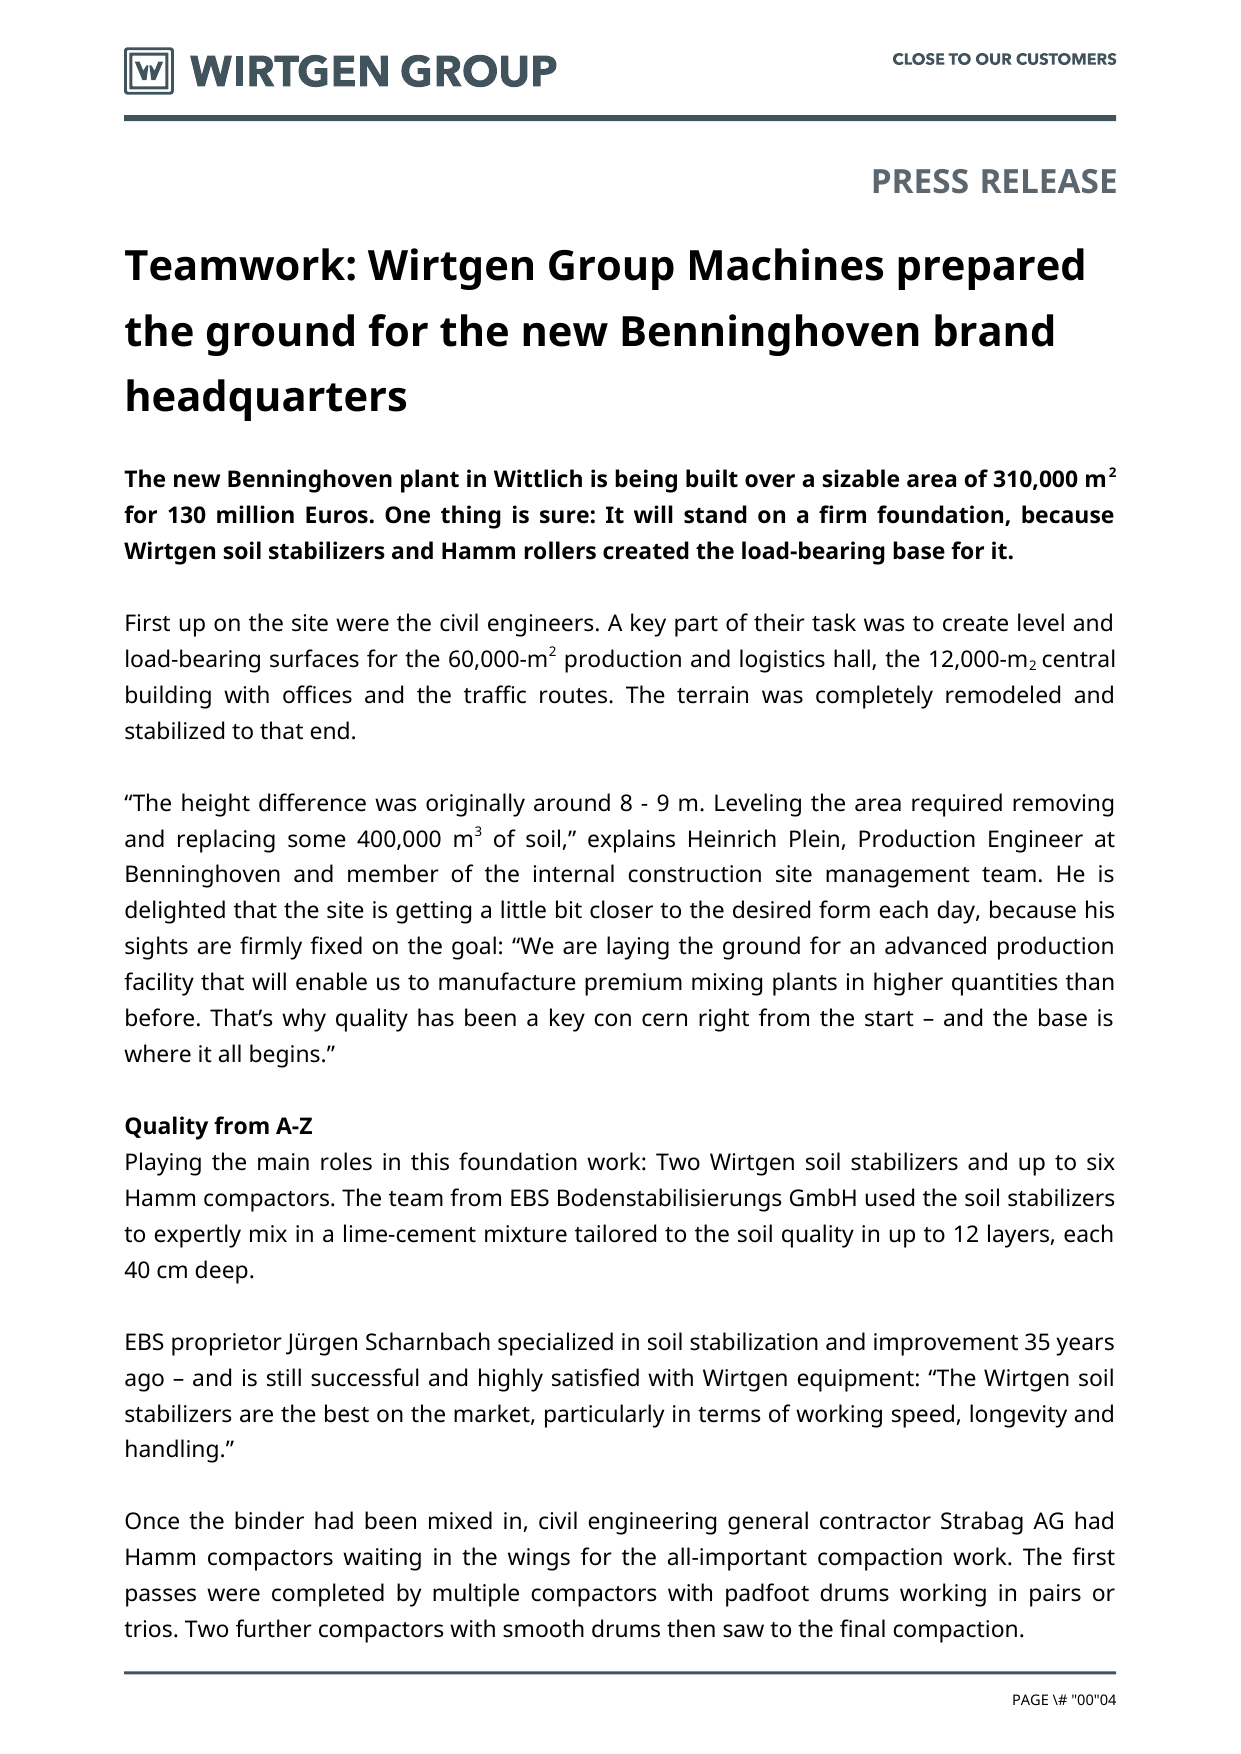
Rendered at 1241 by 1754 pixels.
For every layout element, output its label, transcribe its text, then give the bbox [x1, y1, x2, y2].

text Playing the main roles in this foundation work: Two Wirtgen soil stabilizers and up to six Hamm compactors. The team from EBS Bodenstabilisierungs GmbH used the soil stabilizers to expertly mix in a lime-cement mixture tailored to the soil quality in up to 12 layers, each 40 cm deep. [124, 1146, 1116, 1285]
text EBS proprietor Jürgen Scharnbach specialized in soil stabilization and improvement 35 years ago – and is still successful and highly satisfied with Wirtgen equipment: “The Wirtgen soil stabilizers are the best on the market, particularly in terms of working speed, longevity and handling.” [124, 1326, 1116, 1465]
text First up on the site were the civil engineers. A key part of their task was to create level and load-bearing surfaces for the 60,000-m2 production and logistics hall, the 12,000-m2 central building with offices and the traffic routes. The terrain was completely remodeled and stabilized to that end. [124, 607, 1116, 746]
text Once the binder had been mixed in, civil engineering general contractor Strabag AG had Hamm compactors waiting in the wings for the all-important compaction work. The first passes were completed by multiple compactors with padfoot drums working in pairs or trios. Two further compactors with smooth drums then saw to the final compaction. [124, 1505, 1116, 1644]
text “The height difference was originally around 8 - 9 m. Leveling the area required removing and replacing some 400,000 m3 of soil,” explains Heinrich Plein, Production Engineer at Benninghoven and member of the internal construction site management team. He is delighted that the site is getting a little bit closer to the desired form each day, because his sights are firmly fixed on the goal: “We are laying the ground for an advanced production facility that will enable us to manufacture premium mixing plants in higher quantities than before. That’s why quality has been a key con cern right from the start – and the base is where it all begins.” [124, 787, 1116, 1069]
subtitle Teamwork: Wirtgen Group Machines prepared the ground for the new Benninghoven brand headquarters [124, 236, 1116, 423]
text The new Benninghoven plant in Wittlich is being built over a sizable area of 310,000 m2 for 130 million Euros. One thing is sure: It will stand on a firm foundation, because Wirtgen soil stabilizers and Hamm rollers created the load-bearing base for it. [124, 463, 1116, 566]
text Quality from A-Z [124, 1110, 1116, 1141]
